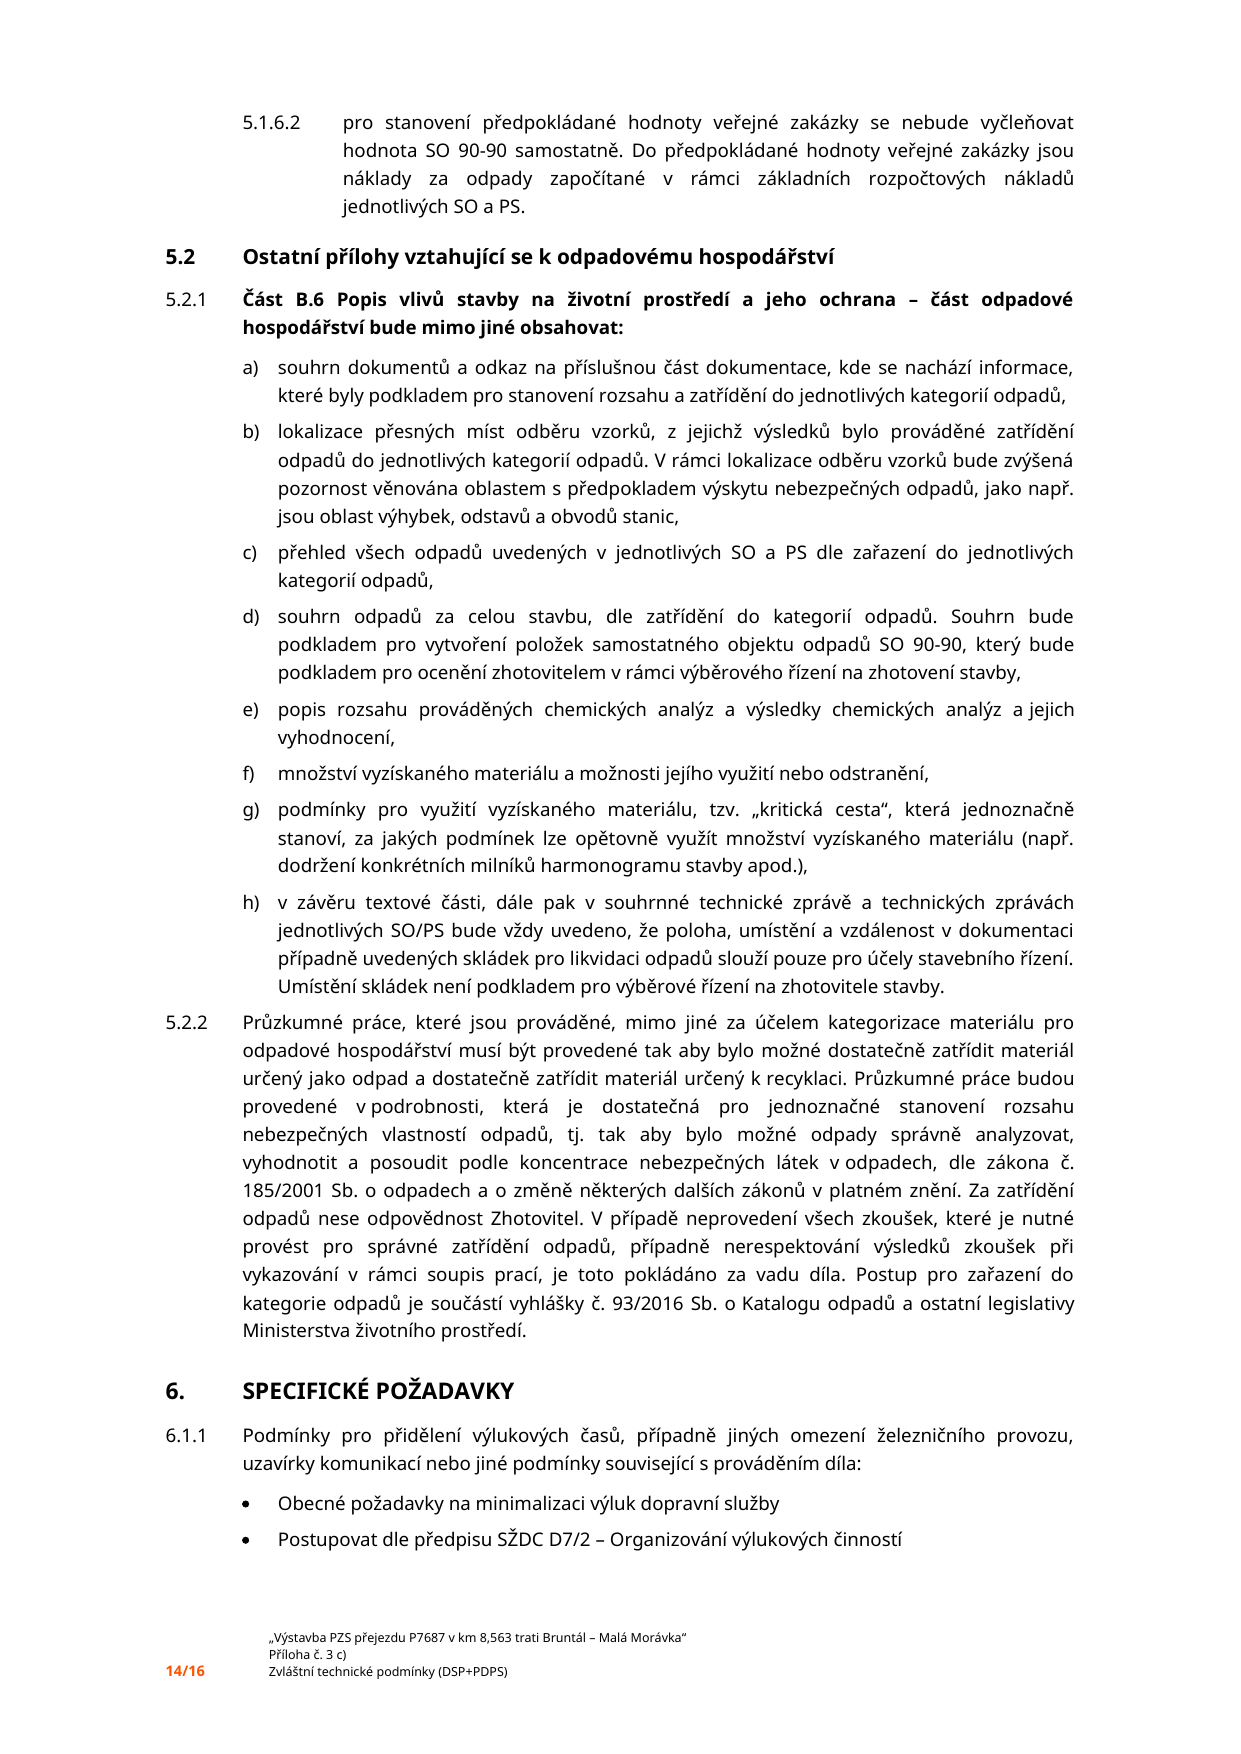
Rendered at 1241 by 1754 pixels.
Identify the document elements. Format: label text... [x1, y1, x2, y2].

list popis rozsahu prováděných chemických analýz a výsledky chemických analýz a jejich vyhodnocení, [242, 696, 1075, 749]
text Postupovat dle předpisu SŽDC D7/2 – Organizování výlukových činností [242, 1527, 1075, 1552]
list souhrn odpadů za celou stavbu, dle zatřídění do kategorií odpadů. Souhrn bude podkladem pro vytvoření položek samostatného objektu odpadů SO 90-90, který bude podkladem pro ocenění zhotovitelem v rámci výběrového řízení na zhotovení stavby, [242, 604, 1075, 685]
list pro stanovení předpokládané hodnoty veřejné zakázky se nebude vyčleňovat hodnota SO 90-90 samostatně. Do předpokládané hodnoty veřejné zakázky jsou náklady za odpady započítané v rámci základních rozpočtových nákladů jednotlivých SO a PS. [242, 109, 1075, 219]
text Podmínky pro přidělení výlukových časů, případně jiných omezení železničního provozu, uzavírky komunikací nebo jiné podmínky související s prováděním díla: [165, 1422, 1075, 1475]
list podmínky pro využití vyzískaného materiálu, tzv. „kritická cesta“, která jednoznačně stanoví, za jakých podmínek lze opětovně využít množství vyzískaného materiálu (např. dodržení konkrétních milníků harmonogramu stavby apod.), [242, 797, 1075, 878]
list Ostatní přílohy vztahující se k odpadovému hospodářství [165, 242, 1075, 271]
list množství vyzískaného materiálu a možnosti jejího využití nebo odstranění, [242, 760, 1075, 786]
text Obecné požadavky na minimalizaci výluk dopravní služby [242, 1490, 1075, 1516]
list Průzkumné práce, které jsou prováděné, mimo jiné za účelem kategorizace materiálu pro odpadové hospodářství musí být provedené tak aby bylo možné dostatečně zatřídit materiál určený jako odpad a dostatečně zatřídit materiál určený k recyklaci. Průzkumné práce budou provedené v podrobnosti, která je dostatečná pro jednoznačné stanovení rozsahu nebezpečných vlastností odpadů, tj. tak aby bylo možné odpady správně analyzovat, vyhodnotit a posoudit podle koncentrace nebezpečných látek v odpadech, dle zákona č. 185/2001 Sb. o odpadech a o změně některých dalších zákonů v platném znění. Za zatřídění odpadů nese odpovědnost Zhotovitel. V případě neprovedení všech zkoušek, které je nutné provést pro správné zatřídění odpadů, případně nerespektování výsledků zkoušek při vykazování v rámci soupis prací, je toto pokládáno za vadu díla. Postup pro zařazení do kategorie odpadů je součástí vyhlášky č. 93/2016 Sb. o Katalogu odpadů a ostatní legislativy Ministerstva životního prostředí. [165, 1009, 1075, 1343]
list v závěru textové části, dále pak v souhrnné technické zprávě a technických zprávách jednotlivých SO/PS bude vždy uvedeno, že poloha, umístění a vzdálenost v dokumentaci případně uvedených skládek pro likvidaci odpadů slouží pouze pro účely stavebního řízení. Umístění skládek není podkladem pro výběrové řízení na zhotovitele stavby. [242, 889, 1075, 999]
list přehled všech odpadů uvedených v jednotlivých SO a PS dle zařazení do jednotlivých kategorií odpadů, [242, 539, 1075, 593]
text SPECIFICKÉ POŽADAVKY [165, 1375, 1075, 1406]
list souhrn dokumentů a odkaz na příslušnou část dokumentace, kde se nachází informace, které byly podkladem pro stanovení rozsahu a zatřídění do jednotlivých kategorií odpadů, [242, 354, 1075, 408]
list Část B.6 Popis vlivů stavby na životní prostředí a jeho ochrana – část odpadové hospodářství bude mimo jiné obsahovat: [165, 286, 1075, 339]
list lokalizace přesných míst odběru vzorků, z jejichž výsledků bylo prováděné zatřídění odpadů do jednotlivých kategorií odpadů. V rámci lokalizace odběru vzorků bude zvýšená pozornost věnována oblastem s předpokladem výskytu nebezpečných odpadů, jako např. jsou oblast výhybek, odstavů a obvodů stanic, [242, 419, 1075, 528]
